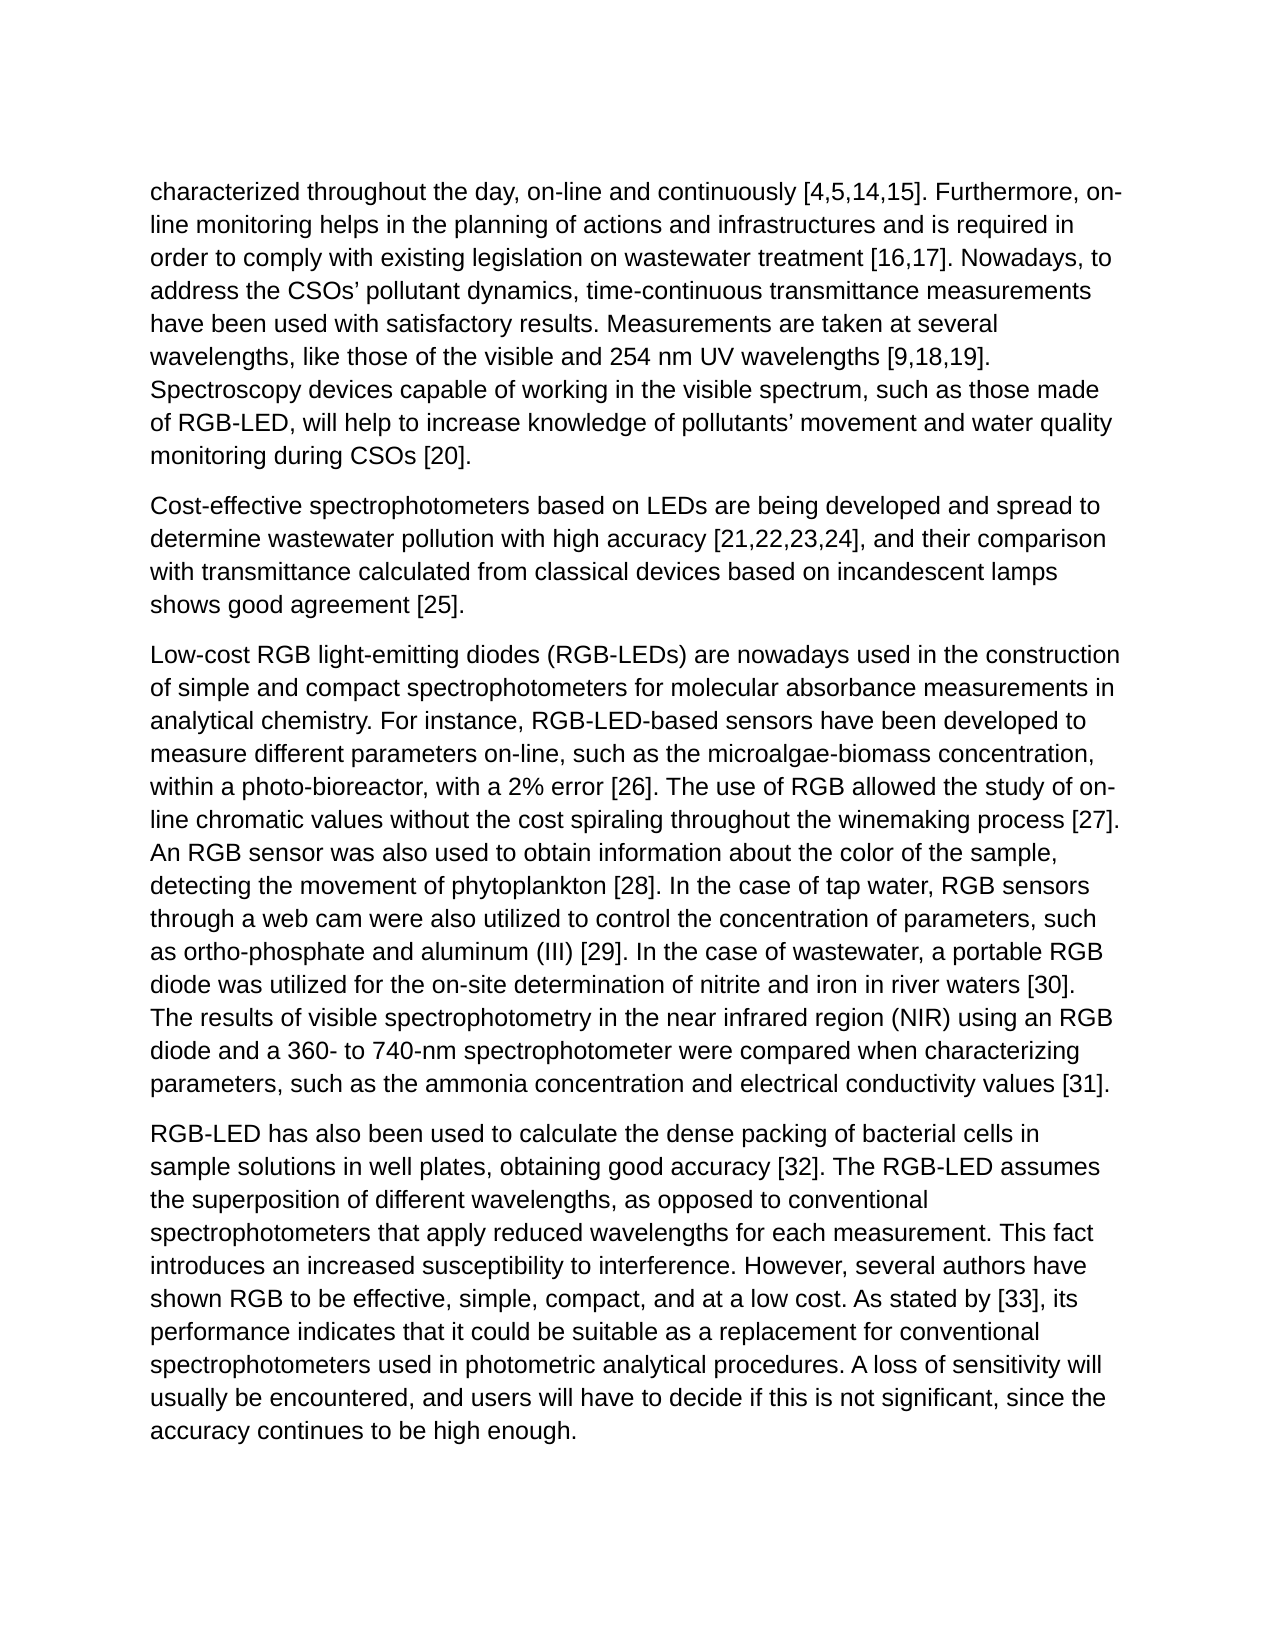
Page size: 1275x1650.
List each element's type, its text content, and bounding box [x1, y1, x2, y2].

text Low-cost RGB light-emitting diodes (RGB-LEDs) are nowadays used in the construction of simple and compact spectrophotometers for molecular absorbance measurements in analytical chemistry. For instance, RGB-LED-based sensors have been developed to measure different parameters on-line, such as the microalgae-biomass concentration, within a photo-bioreactor, with a 2% error [26]. The use of RGB allowed the study of on-line chromatic values without the cost spiraling throughout the winemaking process [27]. An RGB sensor was also used to obtain information about the color of the sample, detecting the movement of phytoplankton [28]. In the case of tap water, RGB sensors through a web cam were also utilized to control the concentration of parameters, such as ortho-phosphate and aluminum (III) [29]. In the case of wastewater, a portable RGB diode was utilized for the on-site determination of nitrite and iron in river waters [30]. The results of visible spectrophotometry in the near infrared region (NIR) using an RGB diode and a 360- to 740-nm spectrophotometer were compared when characterizing parameters, such as the ammonia concentration and electrical conductivity values [31]. [150, 640, 1125, 1098]
text RGB-LED has also been used to calculate the dense packing of bacterial cells in sample solutions in well plates, obtaining good accuracy [32]. The RGB-LED assumes the superposition of different wavelengths, as opposed to conventional spectrophotometers that apply reduced wavelengths for each measurement. This fact introduces an increased susceptibility to interference. However, several authors have shown RGB to be effective, simple, compact, and at a low cost. As stated by [33], its performance indicates that it could be suitable as a replacement for conventional spectrophotometers used in photometric analytical procedures. A loss of sensitivity will usually be encountered, and users will have to decide if this is not significant, since the accuracy continues to be high enough. [150, 1119, 1125, 1445]
text Cost-effective spectrophotometers based on LEDs are being developed and spread to determine wastewater pollution with high accuracy [21,22,23,24], and their comparison with transmittance calculated from classical devices based on incandescent lamps shows good agreement [25]. [150, 491, 1125, 619]
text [150, 177, 1125, 470]
